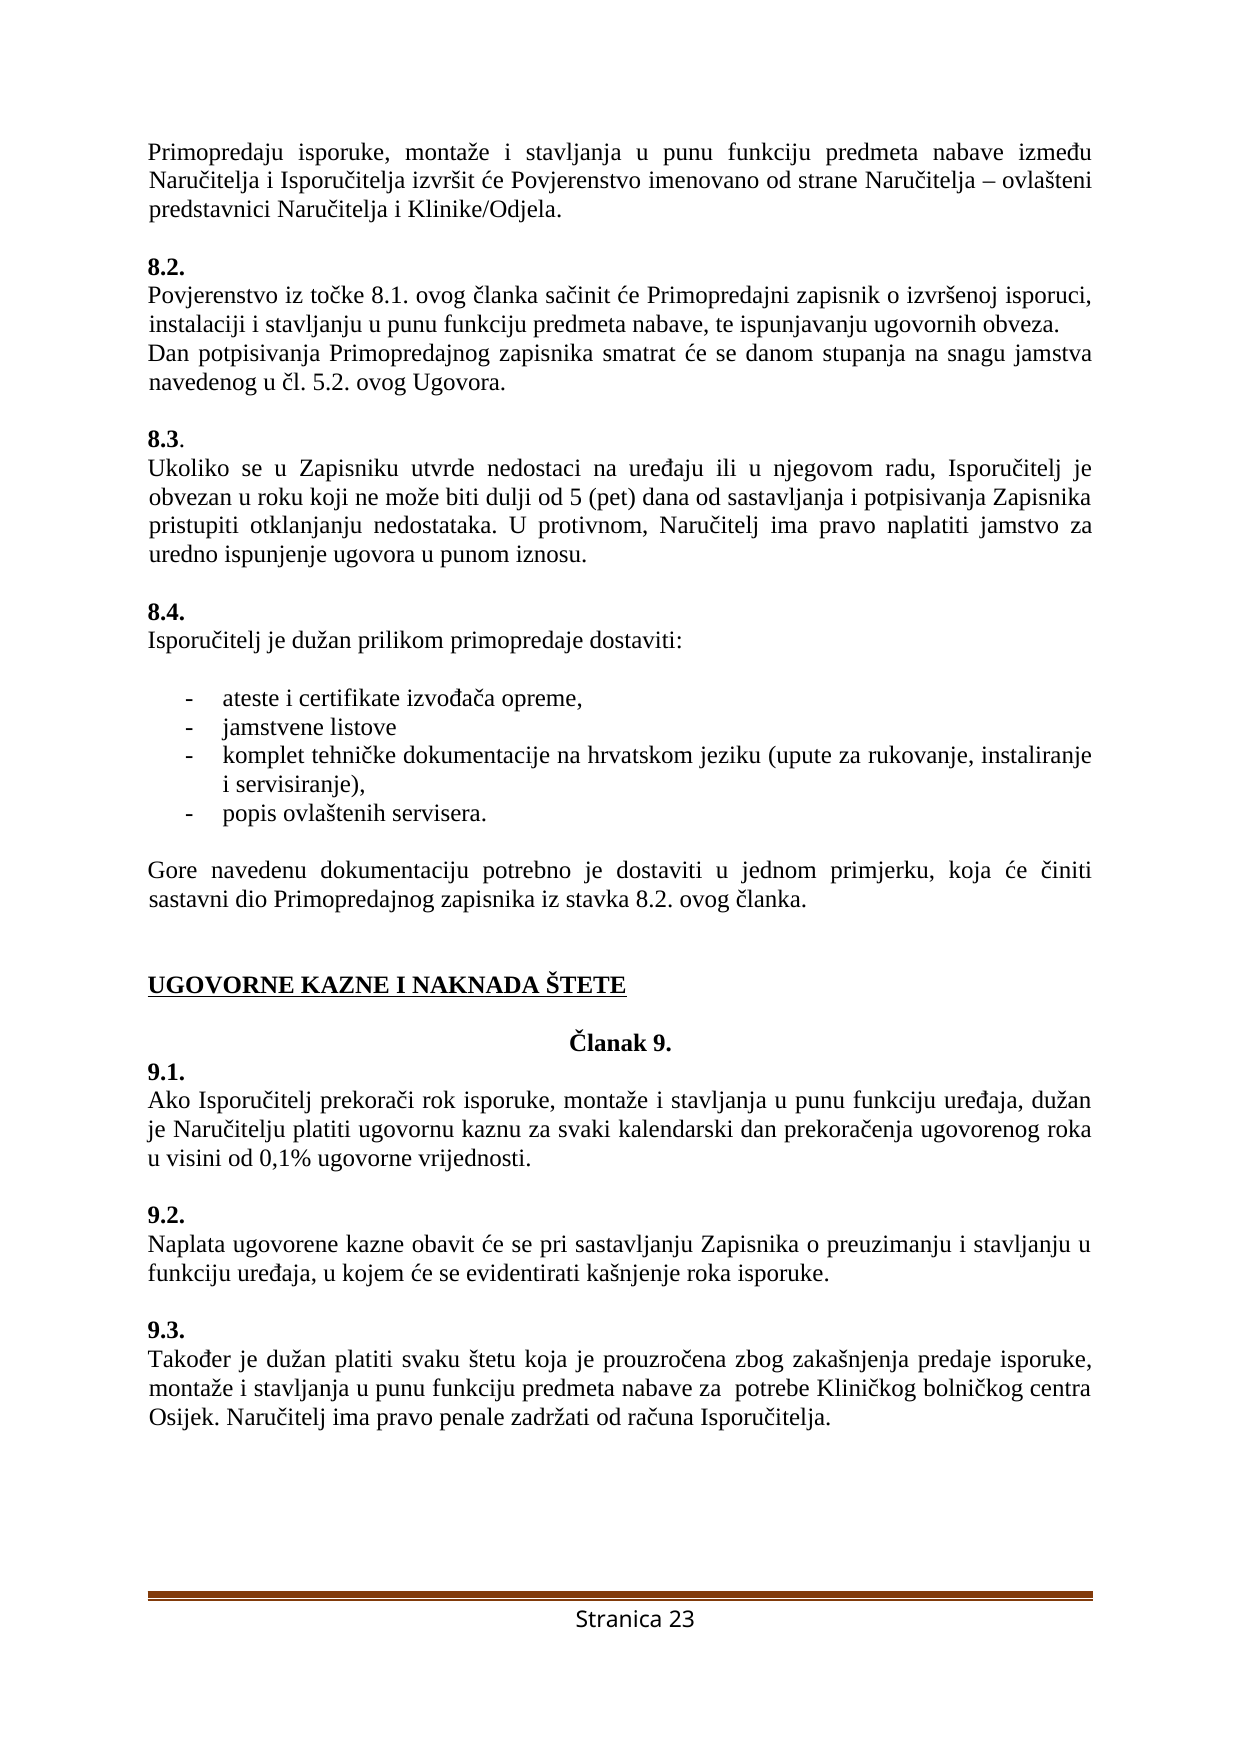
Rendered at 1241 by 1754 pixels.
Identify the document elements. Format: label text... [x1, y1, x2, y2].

text 9.1. [147, 1057, 1093, 1086]
text 8.3. [147, 424, 1093, 453]
text 9.2. [147, 1201, 1093, 1229]
text Naplata ugovorene kazne obavit će se pri sastavljanju Zapisnika o preuzimanju i stavljanju u funkciju uređaja, u kojem će se evidentirati kašnjenje roka isporuke. [147, 1229, 1093, 1287]
text 8.4. [147, 597, 1093, 626]
text Povjerenstvo iz točke 8.1. ovog članka sačinit će Primopredajni zapisnik o izvršenoj isporuci, instalaciji i stavljanju u punu funkciju predmeta nabave, te ispunjavanju ugovornih obveza. [147, 281, 1093, 338]
list komplet tehničke dokumentacije na hrvatskom jeziku (upute za rukovanje, instaliranje i servisiranje), [185, 741, 1093, 798]
list jamstvene listove [185, 712, 1093, 741]
text Članak 9. [147, 1028, 1093, 1057]
list ateste i certifikate izvođača opreme, [185, 683, 1093, 712]
text 9.3. [147, 1316, 1093, 1344]
text Isporučitelj je dužan prilikom primopredaje dostaviti: [147, 626, 1093, 654]
list popis ovlaštenih servisera. [185, 798, 1093, 827]
text Gore navedenu dokumentaciju potrebno je dostaviti u jednom primjerku, koja će činiti sastavni dio Primopredajnog zapisnika iz stavka 8.2. ovog članka. [147, 856, 1093, 913]
text Također je dužan platiti svaku štetu koja je prouzročena zbog zakašnjenja predaje isporuke, montaže i stavljanja u punu funkciju predmeta nabave za potrebe Kliničkog bolničkog centra Osijek. Naručitelj ima pravo penale zadržati od računa Isporučitelja. [147, 1344, 1093, 1431]
text Primopredaju isporuke, montaže i stavljanja u punu funkciju predmeta nabave između Naručitelja i Isporučitelja izvršit će Povjerenstvo imenovano od strane Naručitelja – ovlašteni predstavnici Naručitelja i Klinike/Odjela. [147, 137, 1093, 223]
text 8.2. [147, 252, 1093, 281]
text UGOVORNE KAZNE I NAKNADA ŠTETE [147, 971, 1093, 999]
text Ukoliko se u Zapisniku utvrde nedostaci na uređaju ili u njegovom radu, Isporučitelj je obvezan u roku koji ne može biti dulji od 5 (pet) dana od sastavljanja i potpisivanja Zapisnika pristupiti otklanjanju nedostataka. U protivnom, Naručitelj ima pravo naplatiti jamstvo za uredno ispunjenje ugovora u punom iznosu. [147, 453, 1093, 568]
text Dan potpisivanja Primopredajnog zapisnika smatrat će se danom stupanja na snagu jamstva navedenog u čl. 5.2. ovog Ugovora. [147, 338, 1093, 396]
text Ako Isporučitelj prekorači rok isporuke, montaže i stavljanja u punu funkciju uređaja, dužan je Naručitelju platiti ugovornu kaznu za svaki kalendarski dan prekoračenja ugovorenog roka u visini od 0,1% ugovorne vrijednosti. [147, 1086, 1093, 1172]
